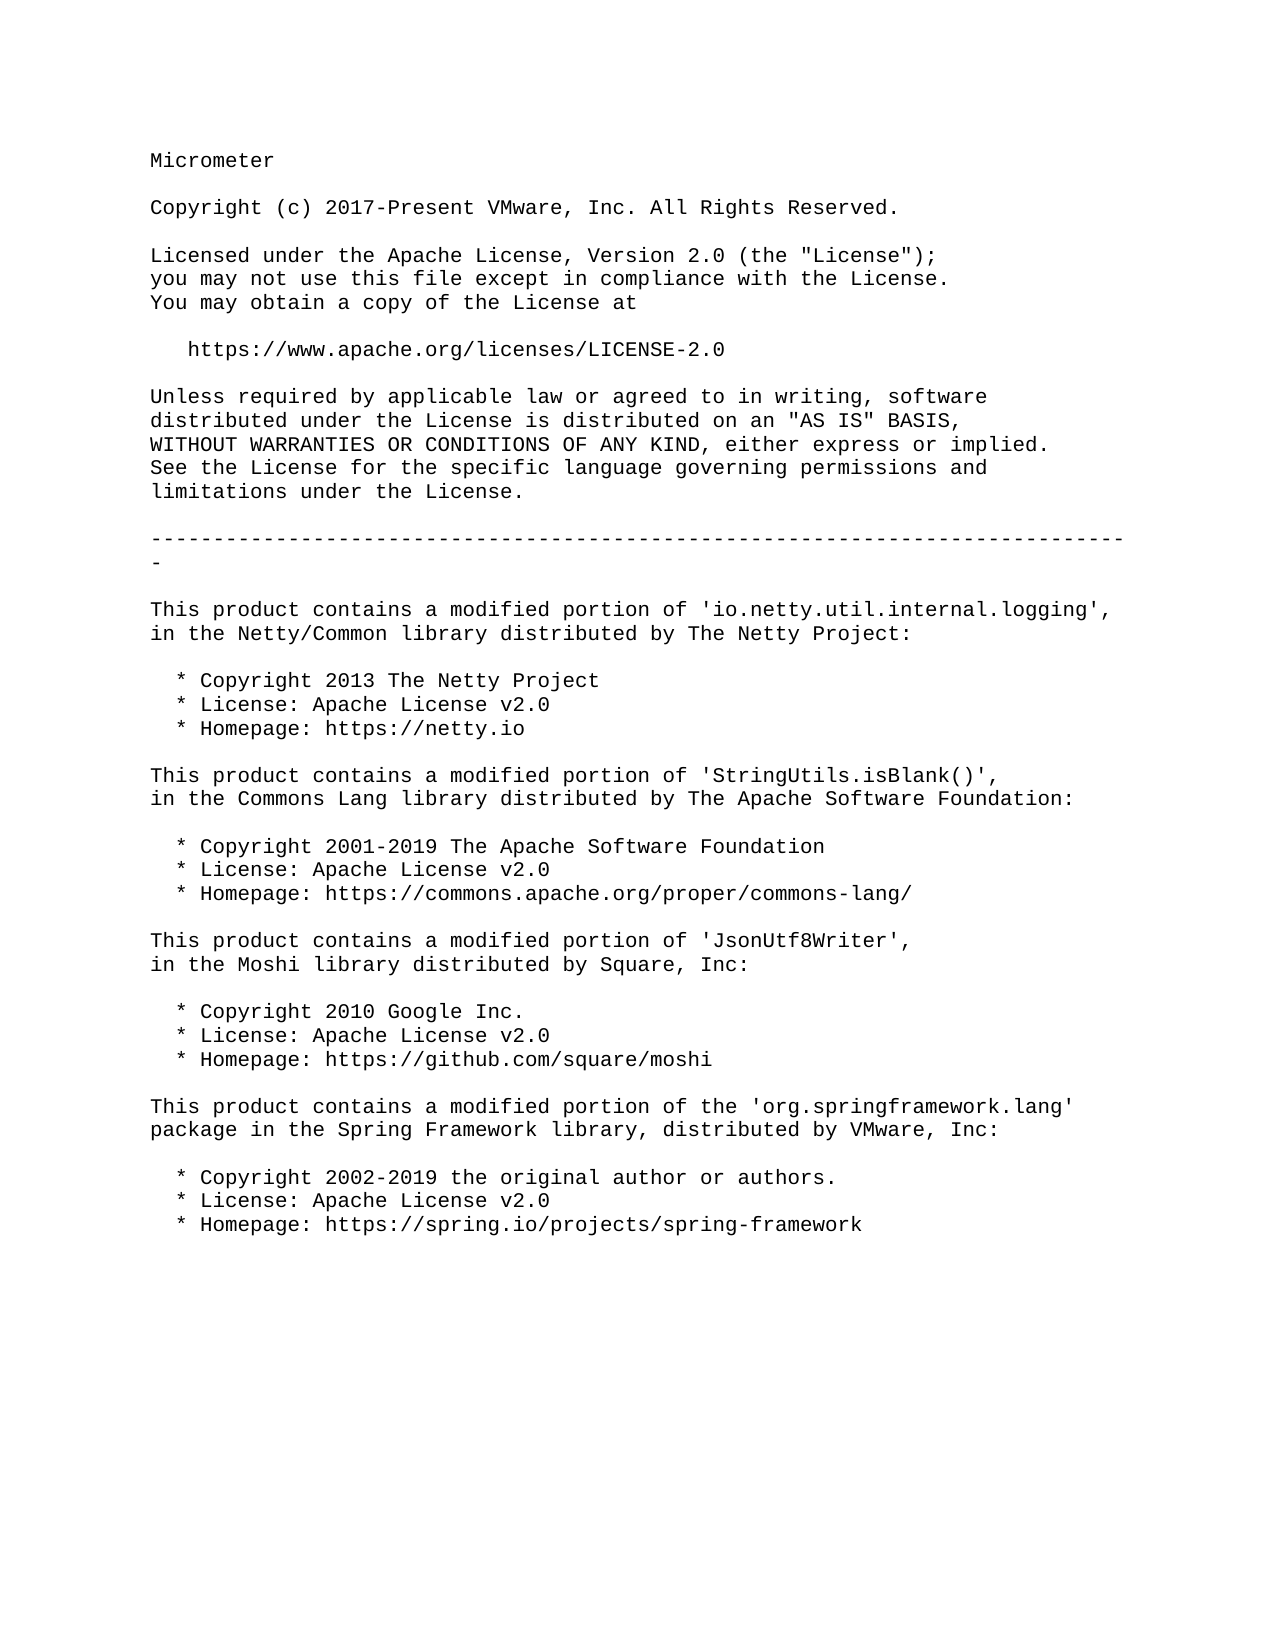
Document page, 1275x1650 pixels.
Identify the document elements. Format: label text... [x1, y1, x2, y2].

text * Homepage: https://github.com/square/moshi [150, 1048, 1125, 1072]
text * Homepage: https://commons.apache.org/proper/commons-lang/ [150, 883, 1125, 907]
text * Copyright 2013 The Netty Project [150, 670, 1125, 694]
text distributed under the License is distributed on an "AS IS" BASIS, [150, 410, 1125, 434]
text Micrometer [150, 150, 1125, 174]
text See the License for the specific language governing permissions and [150, 457, 1125, 481]
text This product contains a modified portion of 'StringUtils.isBlank()', [150, 765, 1125, 788]
text * Homepage: https://netty.io [150, 717, 1125, 741]
text * Copyright 2010 Google Inc. [150, 1001, 1125, 1025]
text * Homepage: https://spring.io/projects/spring-framework [150, 1214, 1125, 1238]
text * Copyright 2002-2019 the original author or authors. [150, 1167, 1125, 1190]
text ------------------------------------------------------------------------------- [150, 528, 1125, 576]
text * License: Apache License v2.0 [150, 694, 1125, 717]
text * License: Apache License v2.0 [150, 859, 1125, 883]
text WITHOUT WARRANTIES OR CONDITIONS OF ANY KIND, either express or implied. [150, 434, 1125, 457]
text * License: Apache License v2.0 [150, 1190, 1125, 1214]
text This product contains a modified portion of 'JsonUtf8Writer', [150, 930, 1125, 954]
text in the Commons Lang library distributed by The Apache Software Foundation: [150, 788, 1125, 812]
text package in the Spring Framework library, distributed by VMware, Inc: [150, 1119, 1125, 1143]
text https://www.apache.org/licenses/LICENSE-2.0 [150, 339, 1125, 363]
text This product contains a modified portion of 'io.netty.util.internal.logging', [150, 599, 1125, 623]
text you may not use this file except in compliance with the License. [150, 268, 1125, 292]
text Copyright (c) 2017-Present VMware, Inc. All Rights Reserved. [150, 197, 1125, 221]
text in the Netty/Common library distributed by The Netty Project: [150, 623, 1125, 647]
text * Copyright 2001-2019 The Apache Software Foundation [150, 836, 1125, 859]
text Licensed under the Apache License, Version 2.0 (the "License"); [150, 244, 1125, 268]
text You may obtain a copy of the License at [150, 292, 1125, 316]
text Unless required by applicable law or agreed to in writing, software [150, 386, 1125, 410]
text * License: Apache License v2.0 [150, 1025, 1125, 1048]
text in the Moshi library distributed by Square, Inc: [150, 954, 1125, 978]
text limitations under the License. [150, 481, 1125, 505]
text This product contains a modified portion of the 'org.springframework.lang' [150, 1096, 1125, 1119]
